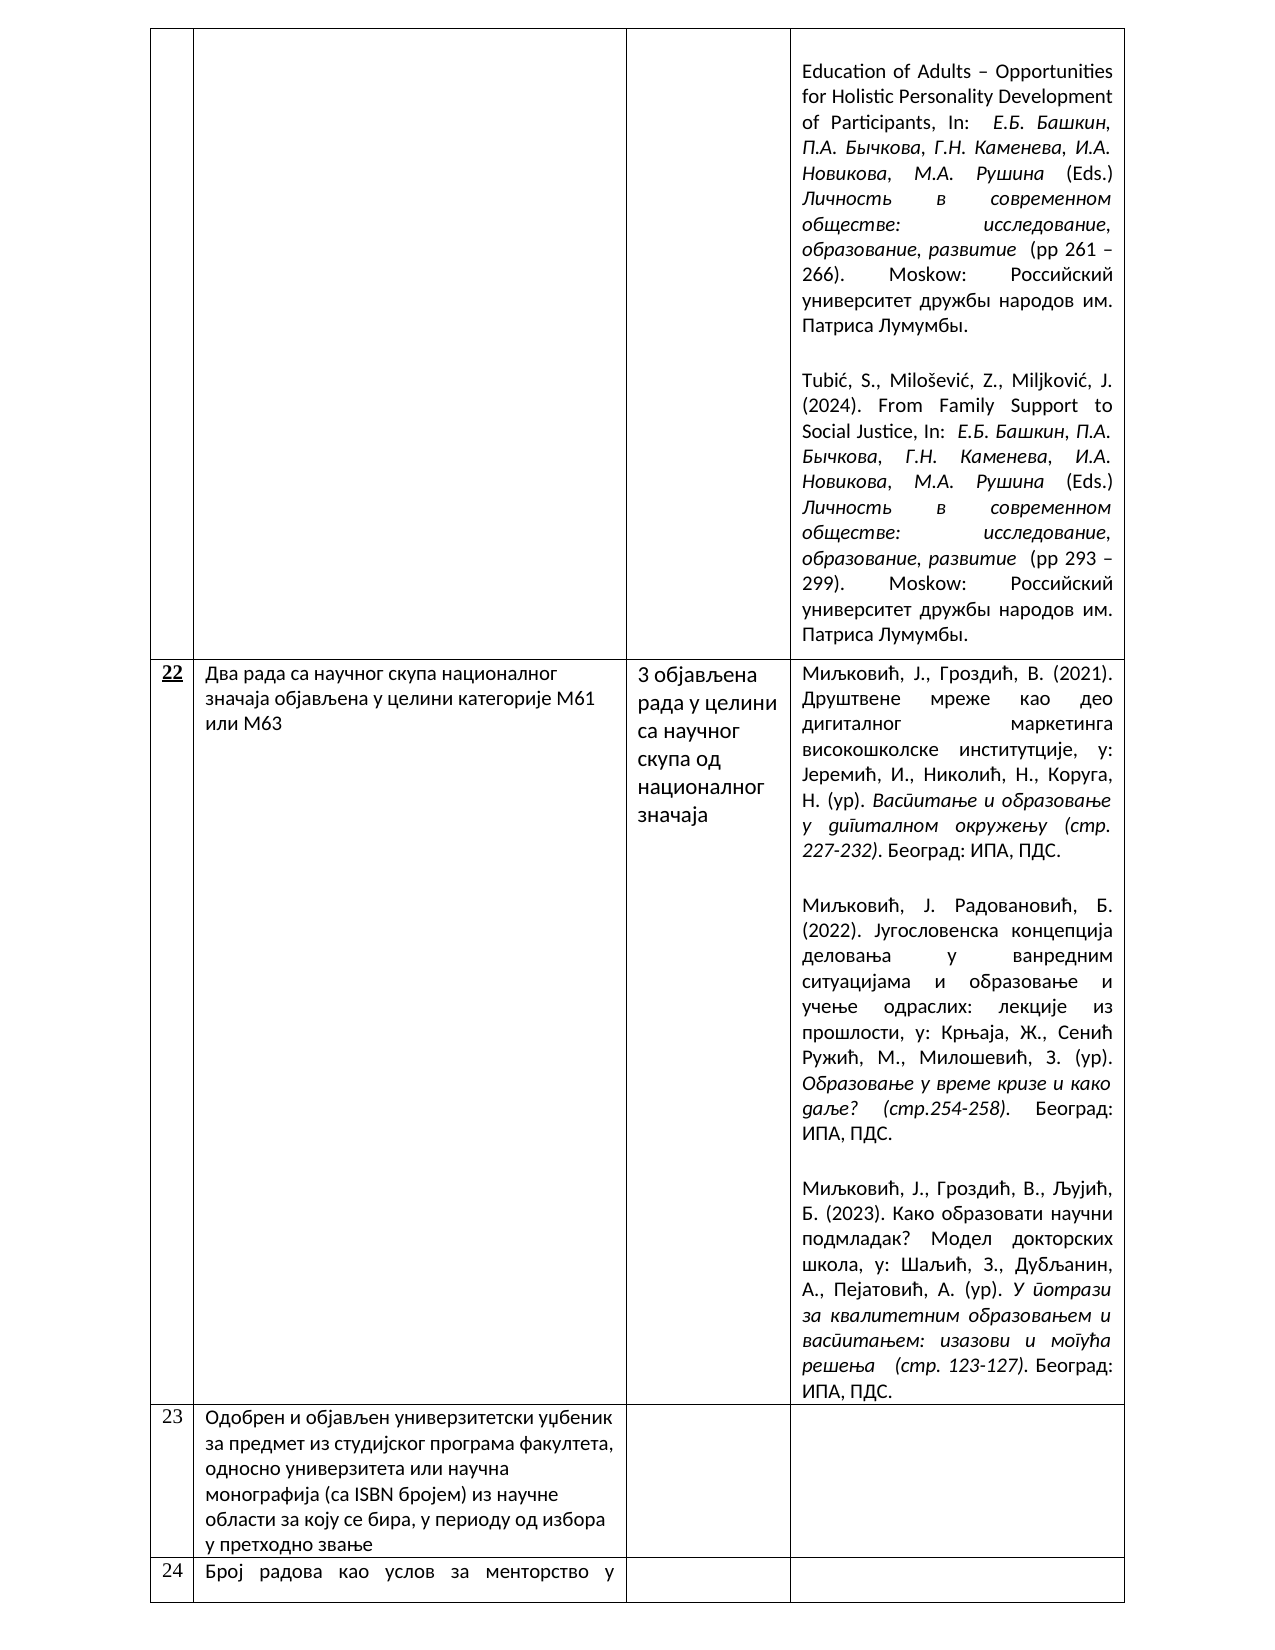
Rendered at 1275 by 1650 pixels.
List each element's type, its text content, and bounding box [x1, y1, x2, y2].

table_cell [791, 1405, 1124, 1557]
table_cell 23 [151, 1405, 193, 1557]
table_cell Два рада са научног скупа националног значаја објављена у целини категорије М61 или М63 [194, 660, 626, 1403]
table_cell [627, 29, 790, 659]
table_cell [791, 1558, 1124, 1602]
table_cell 21 [151, 29, 193, 659]
table_cell [627, 1558, 790, 1602]
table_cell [791, 29, 1124, 659]
table_cell 24 [151, 1558, 193, 1602]
table_cell 22 [151, 660, 193, 1403]
table_cell Одобрен и објављен универзитетски уџбеник за предмет из студијског програма факултета, односно универзитета или научна монографија (са ISBN бројем) из научне области за коју се бира, у периоду од избора у претходно звање [194, 1405, 626, 1557]
table_cell 3 објављена рада у целини са научног скупа од националног значаја [627, 660, 790, 1403]
table_cell [627, 1405, 790, 1557]
table_cell Миљковић, Ј., Гроздић, В. (2021). Друштвене мреже као део дигиталног маркетинга високошколске институтције, у: Јеремић, И., Николић, Н., Коруга, Н. (ур). Васпитање и образовање у дигиталном окружењу (стр. 227-232). Београд: ИПА, ПДС. Миљковић, Ј. Радовановић, Б. (2022). Југословенска концепција деловања у ванредним ситуацијама и образовање и учење одраслих: лекције из прошлости, у: Крњаја, Ж., Сенић Ружић, М., Милошевић, З. (ур). Образовање у време кризе и како даље? (стр.254-258). Београд: ИПА, ПДС. Миљковић, Ј., Гроздић, В., Љујић, Б. (2023). Како образовати научни подмладак? Модел докторских школа, у: Шаљић, З., Дубљанин, А., Пејатовић, А. (ур). У потрази за квалитетним образовањем и васпитањем: изазови и могућа решења (стр. 123-127). Београд: ИПА, ПДС. [791, 660, 1124, 1403]
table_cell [194, 29, 626, 659]
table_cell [194, 1558, 626, 1602]
